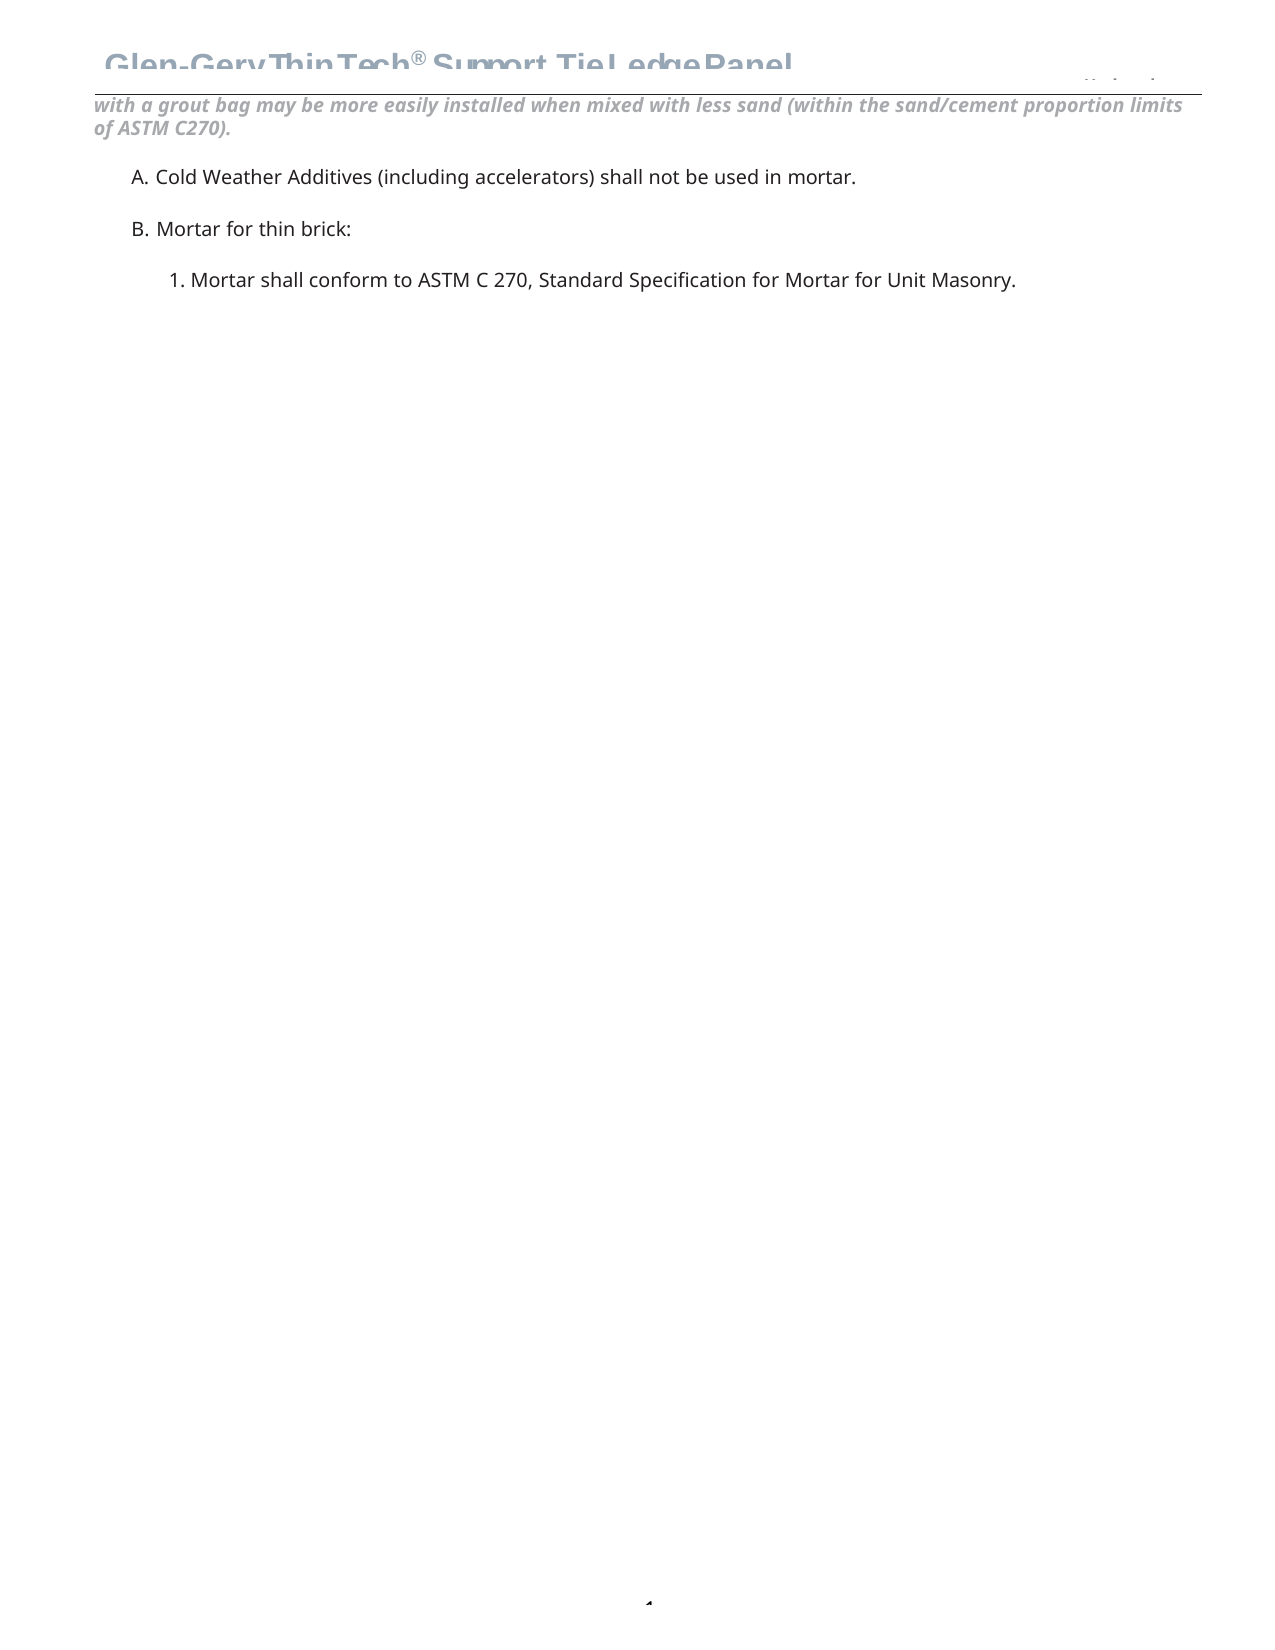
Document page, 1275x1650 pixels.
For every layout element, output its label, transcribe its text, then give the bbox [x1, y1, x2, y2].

list Mortar shall conform to ASTM C 270, Standard Specification for Mortar for Unit Masonry. [169, 267, 1212, 294]
list Cold Weather Additives (including accelerators) shall not be used in mortar. [131, 163, 1212, 190]
list Mortar for thin brick: [131, 215, 1212, 242]
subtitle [94, 94, 1196, 139]
